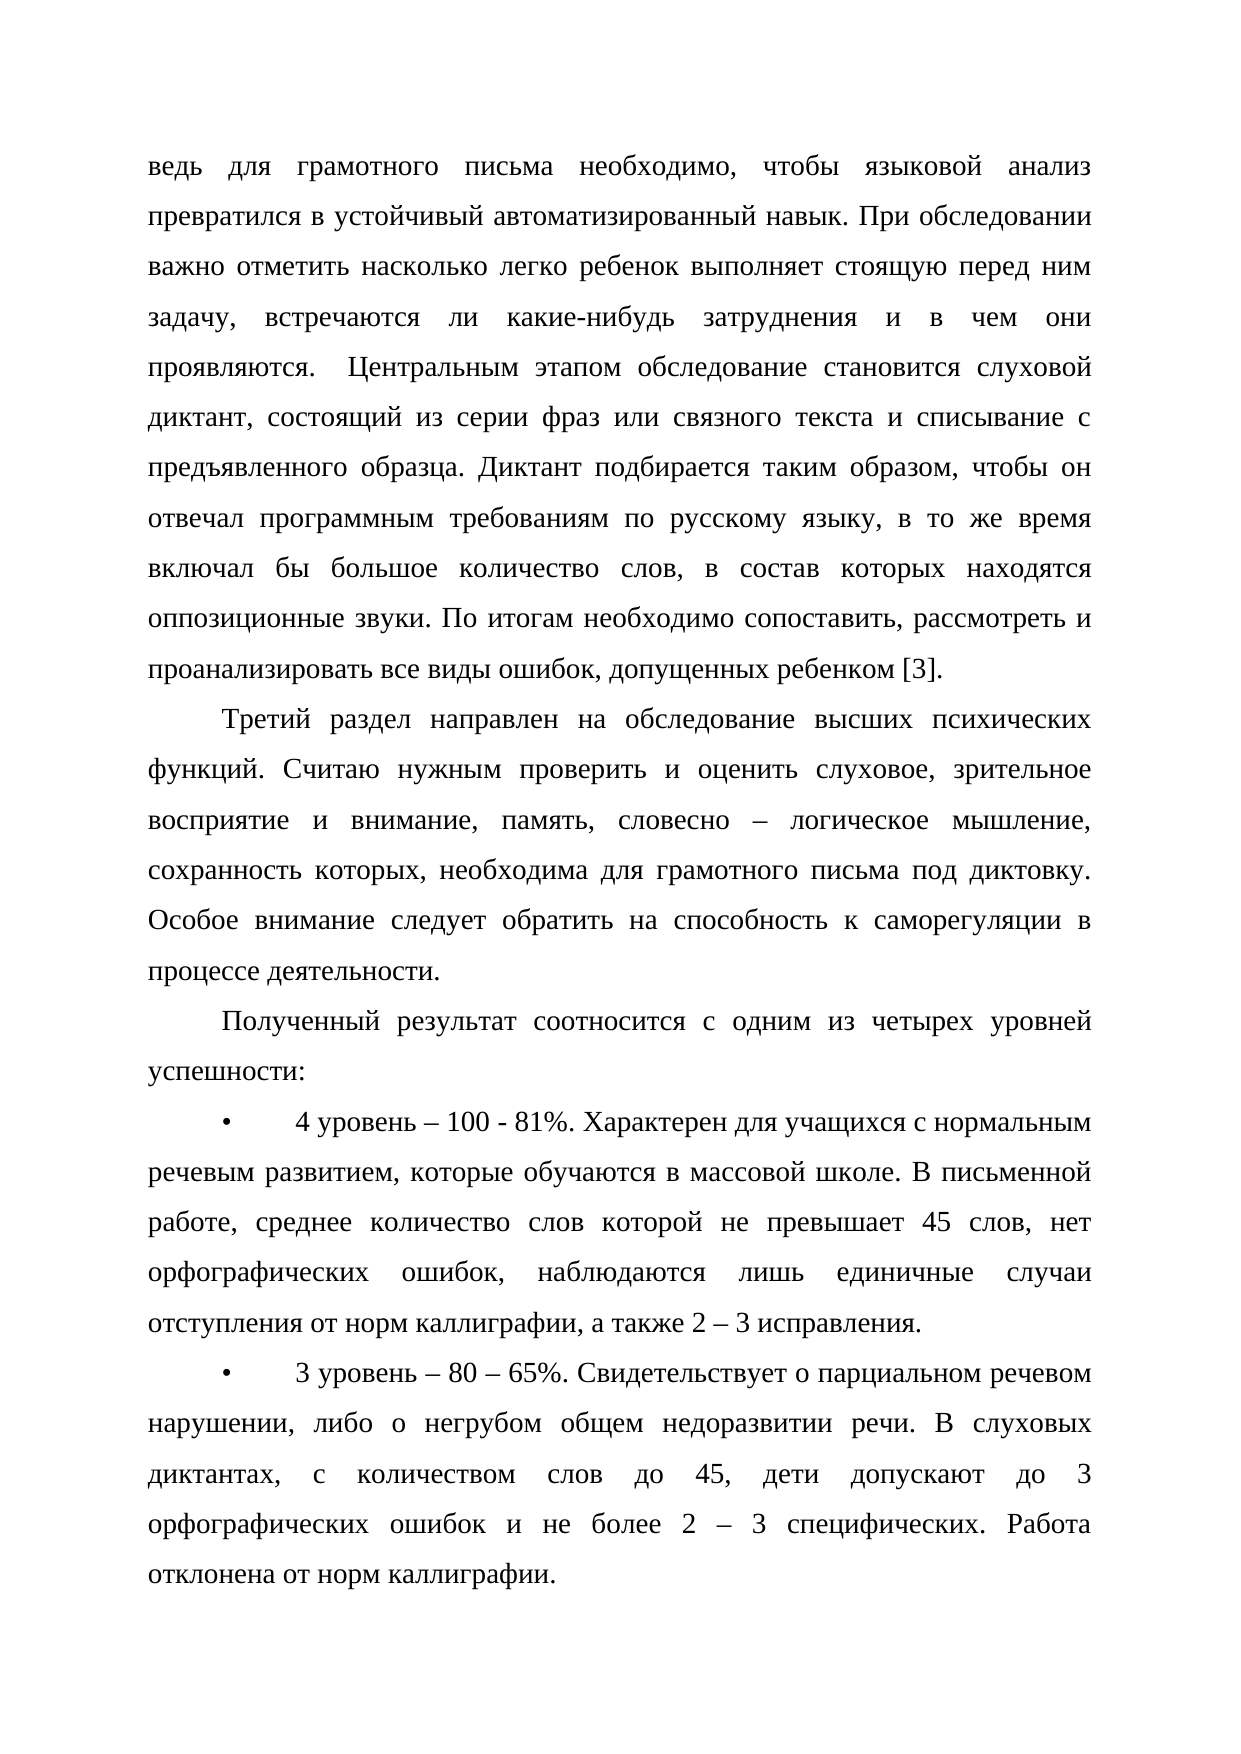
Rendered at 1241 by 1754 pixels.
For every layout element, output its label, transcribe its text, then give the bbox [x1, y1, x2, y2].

text Третий раздел направлен на обследование высших психических функций. Считаю нужным проверить и оценить слуховое, зрительное восприятие и внимание, память, словесно – логическое мышление, сохранность которых, необходима для грамотного письма под диктовку. Особое внимание следует обратить на способность к саморегуляции в процессе деятельности. [148, 701, 1092, 986]
text Полученный результат соотносится с одним из четырех уровней успешности: [148, 1003, 1092, 1087]
text • 4 уровень – 100 - 81%. Характерен для учащихся с нормальным речевым развитием, которые обучаются в массовой школе. В письменной работе, среднее количество слов которой не превышает 45 слов, нет орфографических ошибок, наблюдаются лишь единичные случаи отступления от норм каллиграфии, а также 2 – 3 исправления. [148, 1104, 1092, 1338]
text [148, 148, 1092, 684]
text • 3 уровень – 80 – 65%. Свидетельствует о парциальном речевом нарушении, либо о негрубом общем недоразвитии речи. В слуховых диктантах, с количеством слов до 45, дети допускают до 3 орфографических ошибок и не более 2 – 3 специфических. Работа отклонена от норм каллиграфии. [148, 1355, 1092, 1590]
